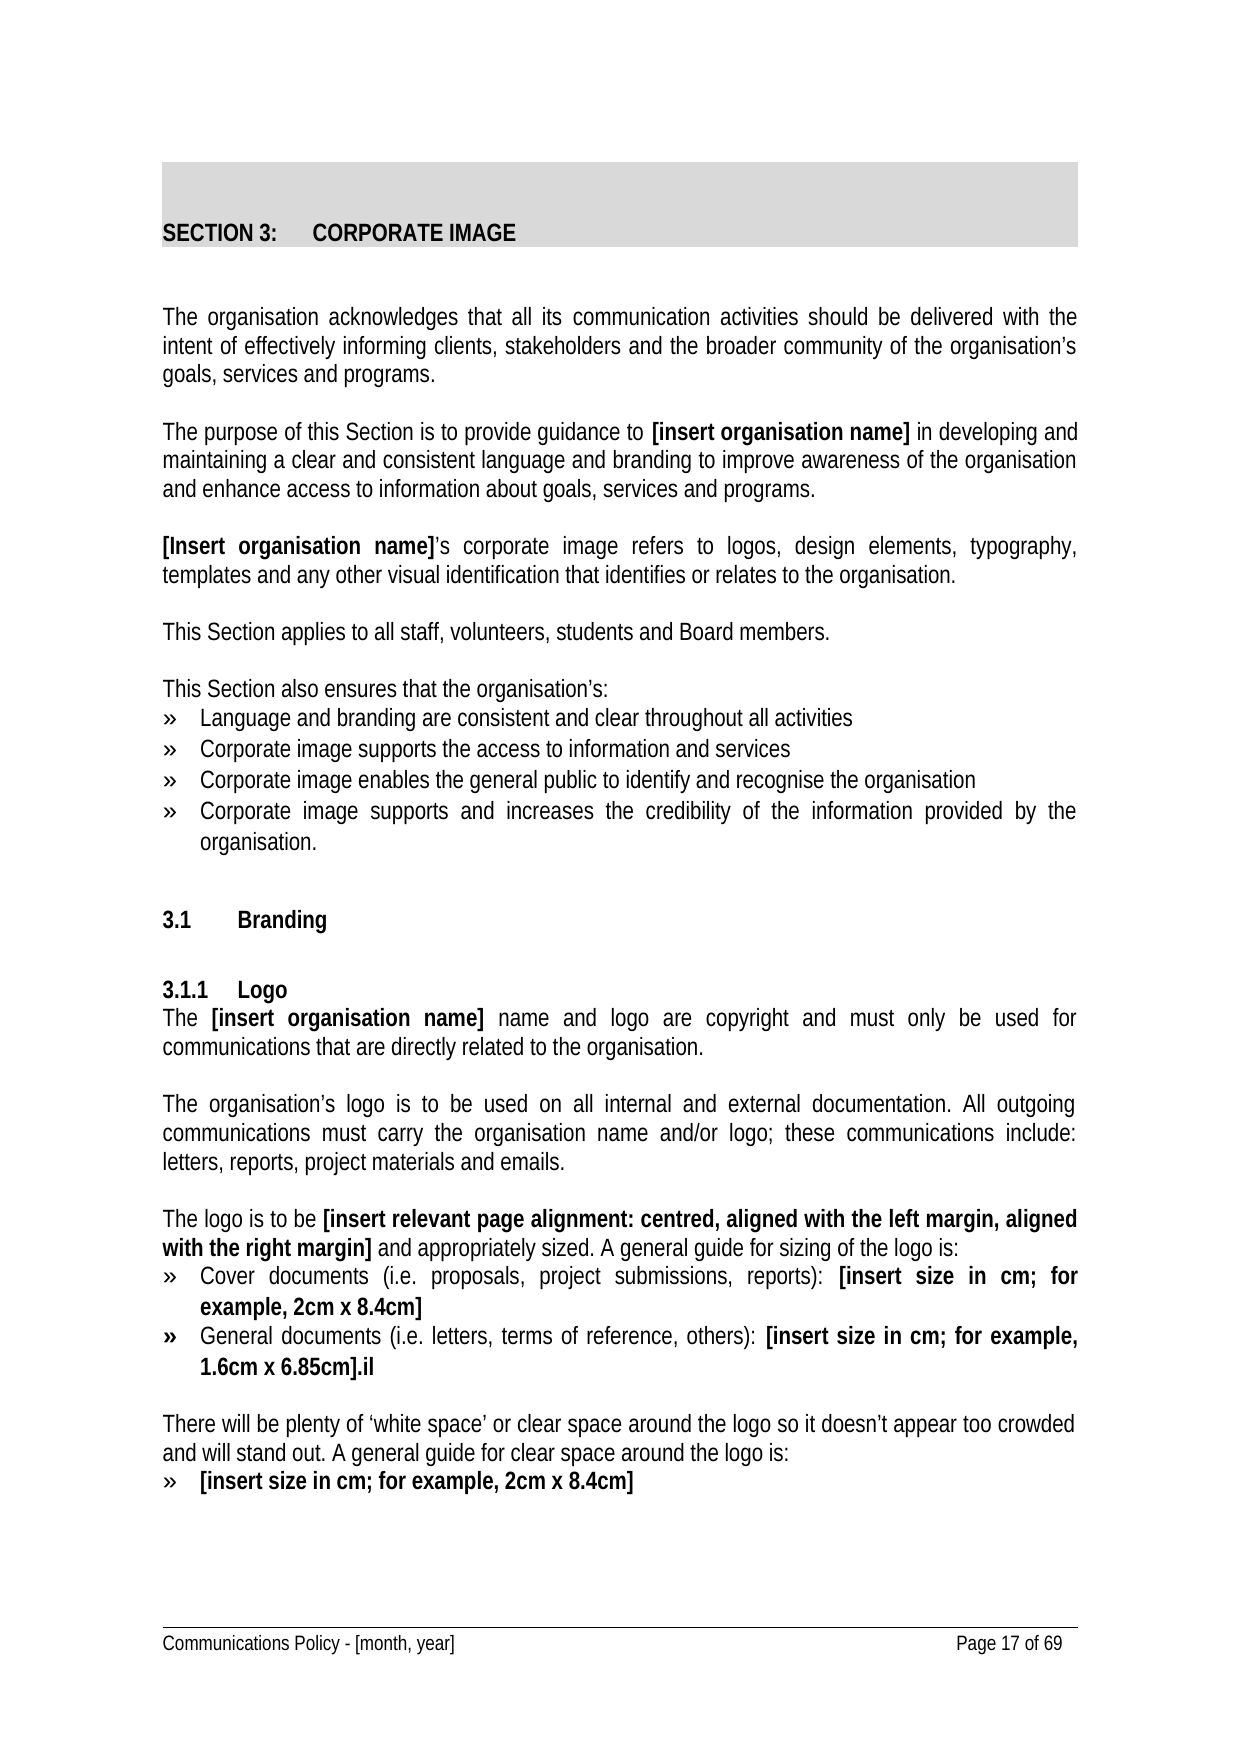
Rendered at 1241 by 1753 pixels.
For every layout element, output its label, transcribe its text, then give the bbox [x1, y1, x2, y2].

list Corporate image supports the access to information and services [162, 734, 1078, 765]
text This Section applies to all staff, volunteers, students and Board members. [162, 617, 1078, 646]
list Cover documents (i.e. proposals, project submissions, reports): [insert size in cm; for example, 2cm x 8.4cm] [162, 1261, 1078, 1321]
list [insert size in cm; for example, 2cm x 8.4cm] [162, 1466, 1078, 1497]
list Corporate image supports and increases the credibility of the information provided by the organisation. [162, 796, 1078, 855]
subtitle 3.1 Branding [162, 905, 1078, 933]
text There will be plenty of ‘white space’ or clear space around the logo so it doesn’t appear too crowded and will stand out. A general guide for clear space around the logo is: [162, 1409, 1078, 1466]
subtitle SECTION 3: CORPORATE IMAGE [162, 218, 1078, 247]
text The organisation’s logo is to be used on all internal and external documentation. All outgoing communications must carry the organisation name and/or logo; these communications include: letters, reports, project materials and emails. [162, 1089, 1078, 1175]
subtitle 3.1.1 Logo [162, 975, 1078, 1003]
text The [insert organisation name] name and logo are copyright and must only be used for communications that are directly related to the organisation. [162, 1003, 1078, 1061]
text The organisation acknowledges that all its communication activities should be delivered with the intent of effectively informing clients, stakeholders and the broader community of the organisation’s goals, services and programs. [162, 302, 1078, 388]
text This Section also ensures that the organisation’s: [162, 674, 1078, 703]
text The logo is to be [insert relevant page alignment: centred, aligned with the left margin, aligned with the right margin] and appropriately sized. A general guide for sizing of the logo is: [162, 1204, 1078, 1261]
list General documents (i.e. letters, terms of reference, others): [insert size in cm; for example, 1.6cm x 6.85cm].il [162, 1321, 1078, 1380]
text The purpose of this Section is to provide guidance to [insert organisation name] in developing and maintaining a clear and consistent language and branding to improve awareness of the organisation and enhance access to information about goals, services and programs. [162, 417, 1078, 502]
list Corporate image enables the general public to identify and recognise the organisation [162, 765, 1078, 796]
text [Insert organisation name]’s corporate image refers to logos, design elements, typography, templates and any other visual identification that identifies or relates to the organisation. [162, 531, 1078, 588]
list Language and branding are consistent and clear throughout all activities [162, 703, 1078, 734]
